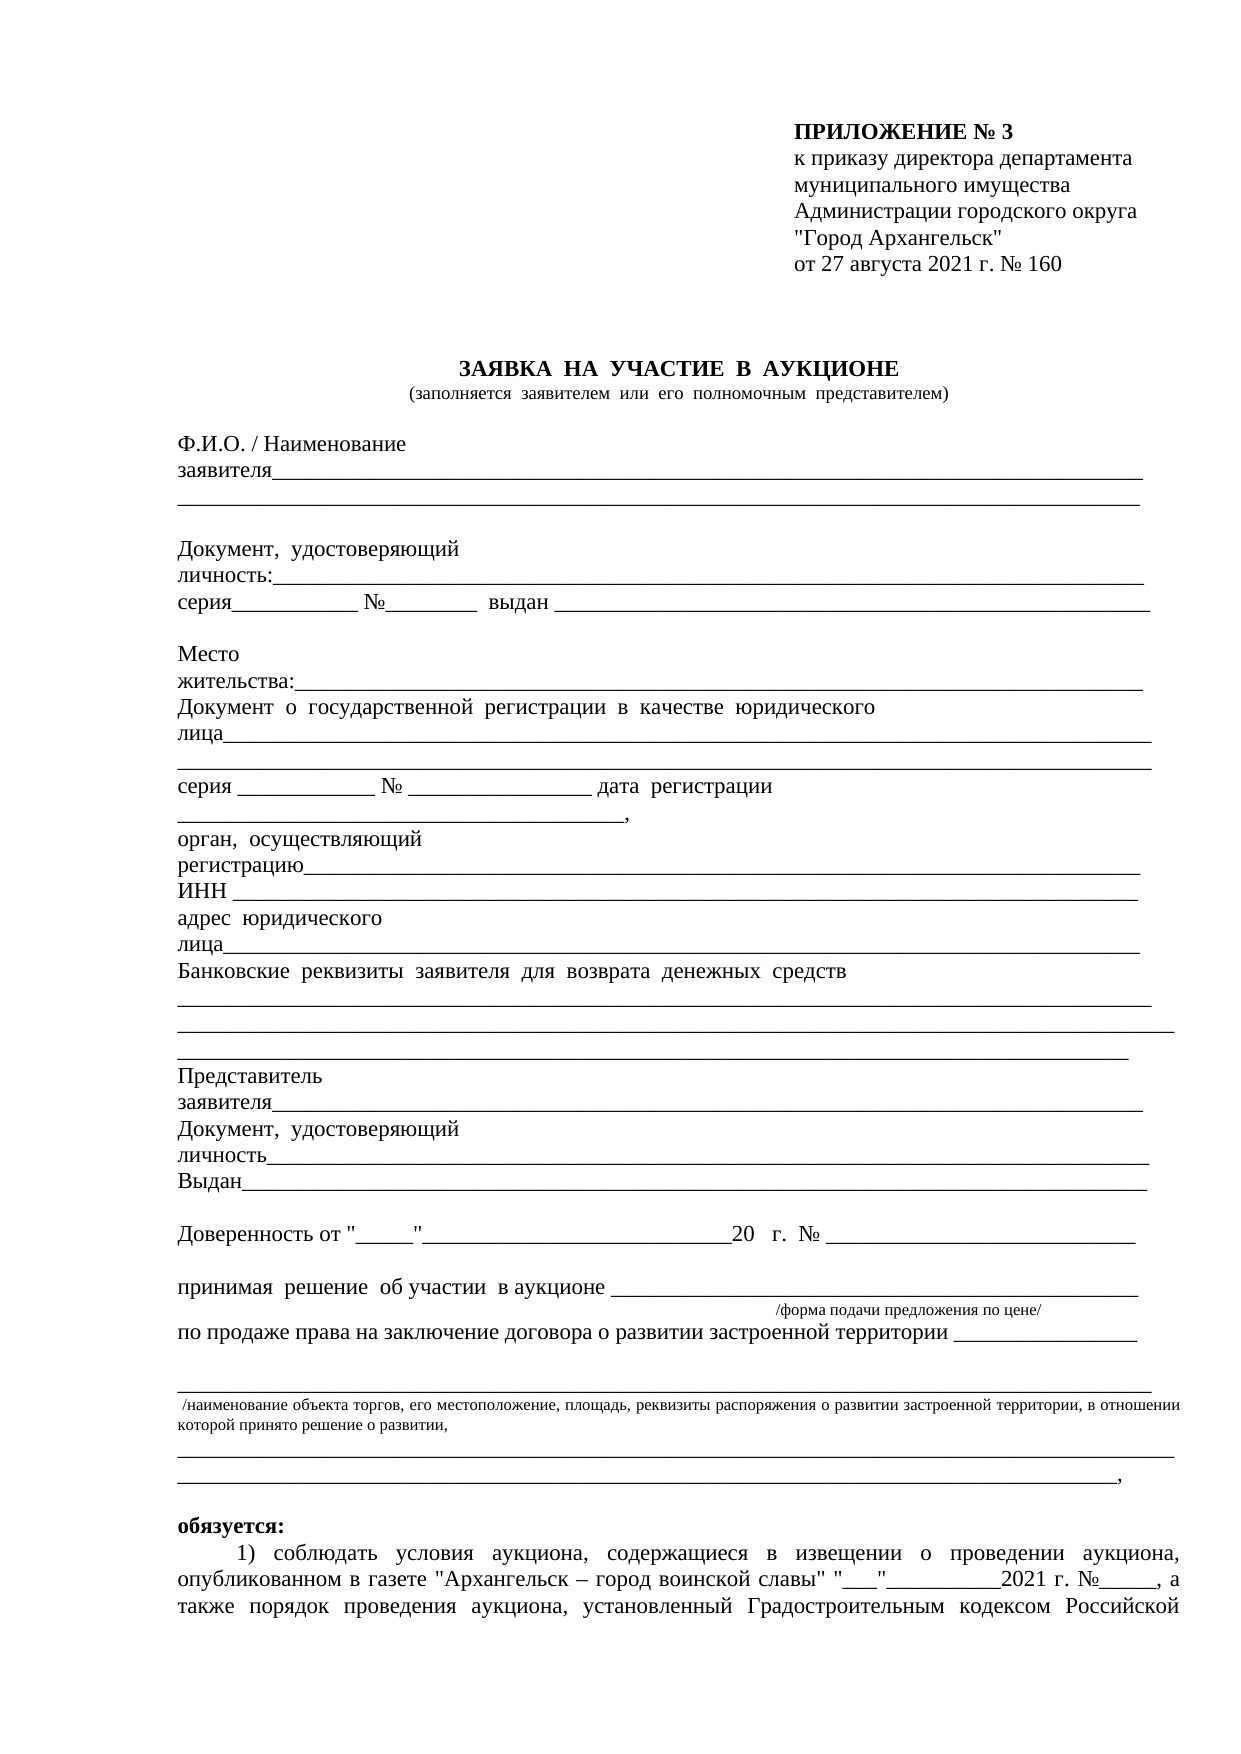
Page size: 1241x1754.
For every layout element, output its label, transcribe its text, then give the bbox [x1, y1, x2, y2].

text по продаже права на заключение договора о развитии застроенной территории ________________ [177, 1318, 1181, 1345]
text ЗАЯВКА НА УЧАСТИЕ В АУКЦИОНЕ [177, 355, 1181, 382]
text (заполняется заявителем или его полномочным представителем) [177, 382, 1181, 403]
text Выдан_______________________________________________________________________________ [177, 1167, 1181, 1194]
text __________________________________________________________________________________________________________________________________________________________________________ [177, 1009, 1181, 1062]
text Документ о государственной регистрации в качестве юридического лица_________________________________________________________________________________ [177, 693, 1181, 746]
text /форма подачи предложения по цене/ [177, 1299, 1181, 1318]
table_header ПРИЛОЖЕНИЕ № 3 к приказу директора департамента муниципального имущества Администрации городского округа "Город Архангельск" от 27 августа 2021 г. № 160 [783, 118, 1163, 276]
text серия___________ №________ выдан ____________________________________________________ [177, 588, 1181, 614]
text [177, 1539, 1181, 1618]
text Представитель заявителя____________________________________________________________________________ [177, 1062, 1181, 1115]
text /наименование объекта торгов, его местоположение, площадь, реквизиты распоряжения о развитии застроенной территории, в отношении которой принято решение о развитии, [177, 1395, 1181, 1433]
text Ф.И.О. / Наименование заявителя____________________________________________________________________________ [177, 429, 1181, 482]
text принимая решение об участии в аукционе ______________________________________________ [177, 1273, 1181, 1299]
text _________________________________________________________________________________________________________________________________________________________________________, [177, 1433, 1181, 1486]
text орган, осуществляющий регистрацию_________________________________________________________________________ [177, 825, 1181, 878]
text адрес юридического лица________________________________________________________________________________ [177, 904, 1181, 957]
text серия ____________ № ________________ дата регистрации _______________________________________, [177, 772, 1181, 825]
text Доверенность от "_____"___________________________20 г. № ___________________________ [177, 1220, 1181, 1247]
text Банковские реквизиты заявителя для возврата денежных средств _____________________________________________________________________________________ [177, 957, 1181, 1009]
text Место жительства:__________________________________________________________________________ [177, 640, 1181, 693]
text обязуется: [177, 1513, 1181, 1539]
text Документ, удостоверяющий личность_____________________________________________________________________________ [177, 1115, 1181, 1167]
text _____________________________________________________________________________________ [177, 1369, 1181, 1395]
text ИНН _______________________________________________________________________________ [177, 878, 1181, 904]
text Документ, удостоверяющий личность:____________________________________________________________________________ [177, 535, 1181, 588]
text _____________________________________________________________________________________ [177, 746, 1181, 772]
text ____________________________________________________________________________________ [177, 482, 1181, 509]
